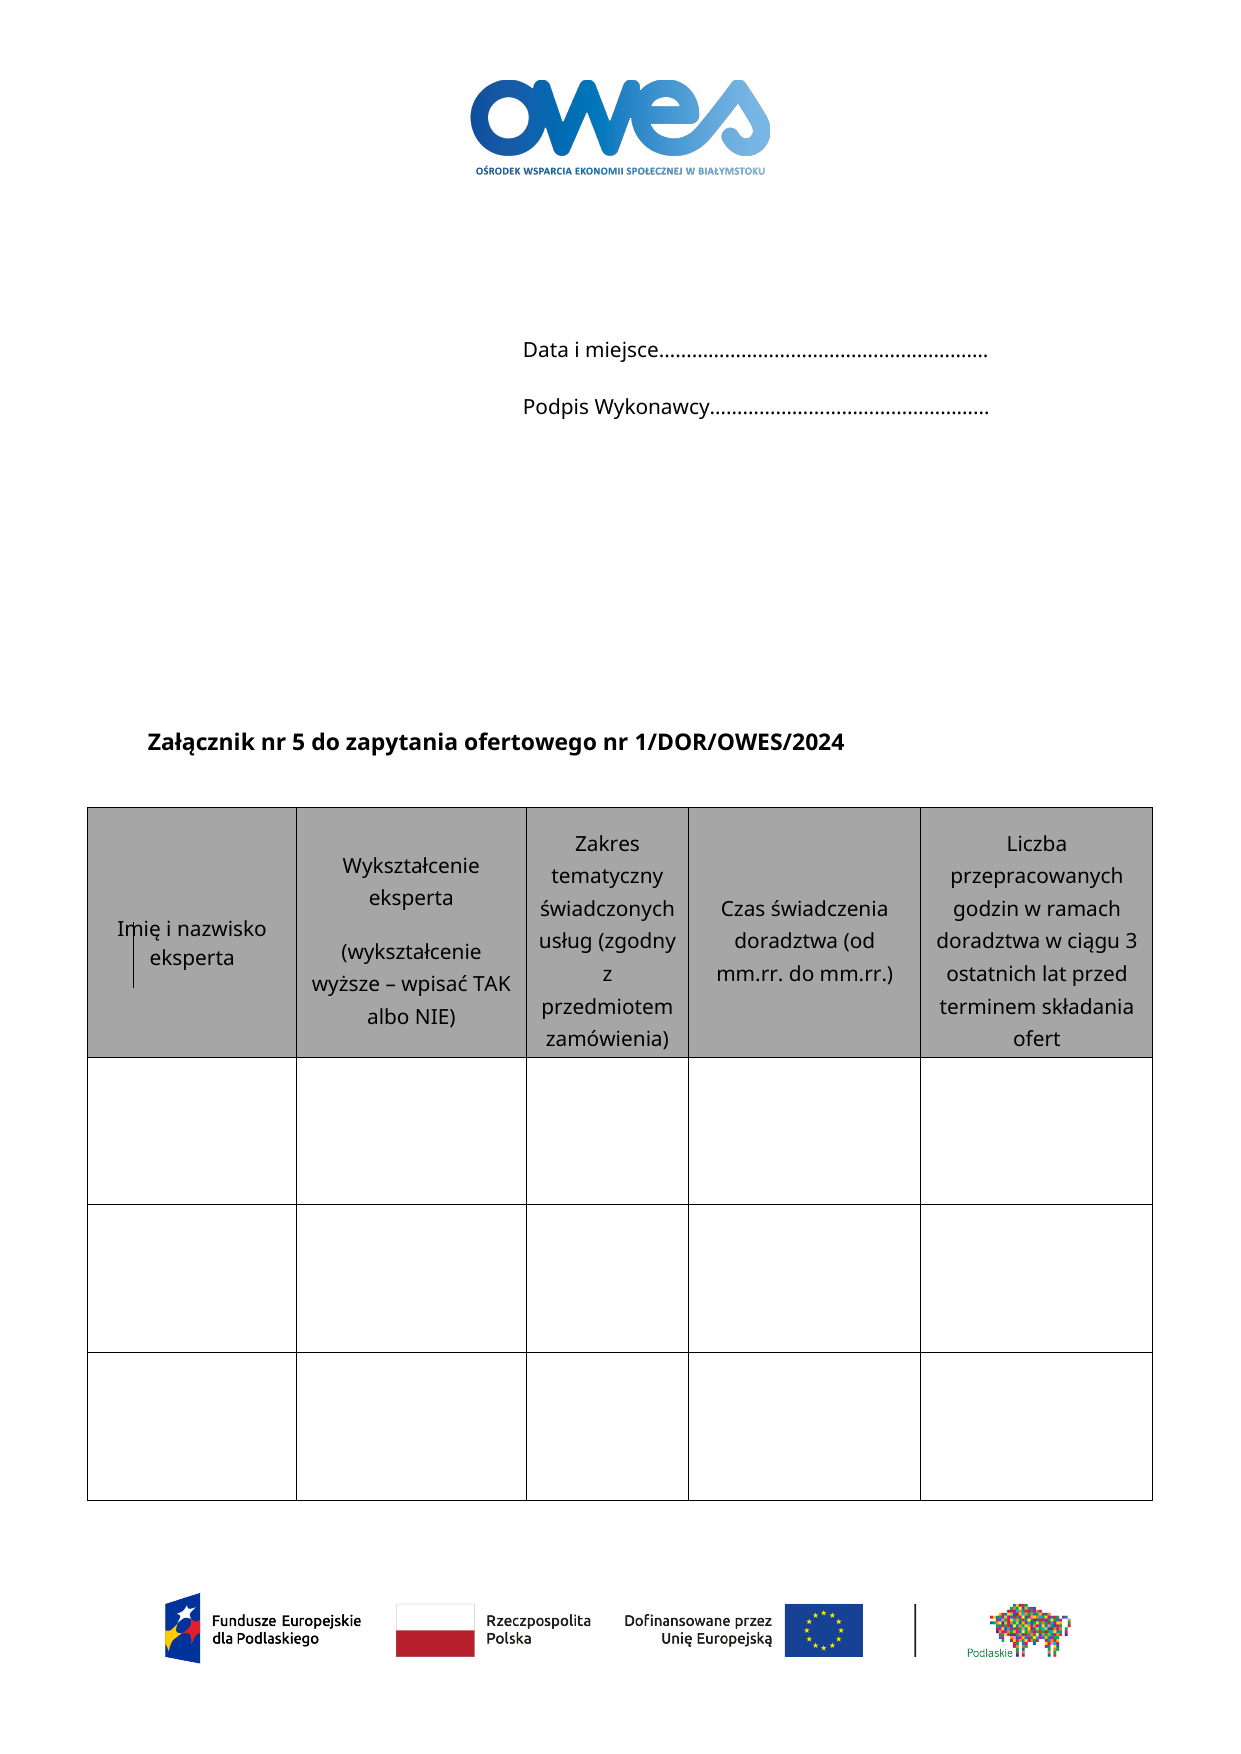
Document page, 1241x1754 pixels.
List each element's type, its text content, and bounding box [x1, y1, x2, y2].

table_cell [297, 1205, 526, 1352]
table_cell [88, 1353, 296, 1500]
table_cell [527, 1353, 688, 1500]
table_cell [689, 1205, 920, 1352]
table_cell [527, 1058, 688, 1204]
table_header Wykształcenie eksperta (wykształcenie wyższe – wpisać TAK albo NIE) [297, 808, 526, 1057]
table_cell [88, 1205, 296, 1352]
table_header Zakres tematyczny świadczonych usług (zgodny z przedmiotem zamówienia) [527, 808, 688, 1057]
text Data i miejsce…………………………………..………………. [448, 330, 1093, 364]
picture [147, 1578, 1093, 1681]
table_cell [297, 1353, 526, 1500]
table_cell [297, 1058, 526, 1204]
table_cell [921, 1058, 1152, 1204]
text Podpis Wykonawcy…………………………………………… [523, 392, 1093, 421]
table_cell [527, 1205, 688, 1352]
table_cell [689, 1058, 920, 1204]
text Załącznik nr 5 do zapytania ofertowego nr 1/DOR/OWES/2024 [148, 726, 1093, 757]
picture [470, 80, 770, 175]
table_cell [921, 1205, 1152, 1352]
table_cell [88, 1058, 296, 1204]
table_cell [689, 1353, 920, 1500]
table_cell [921, 1353, 1152, 1500]
table_header Imię i nazwisko eksperta [88, 808, 296, 1057]
table_header Czas świadczenia doradztwa (od mm.rr. do mm.rr.) [689, 808, 920, 1057]
table_header Liczba przepracowanych godzin w ramach doradztwa w ciągu 3 ostatnich lat przed terminem składania ofert [921, 808, 1152, 1057]
